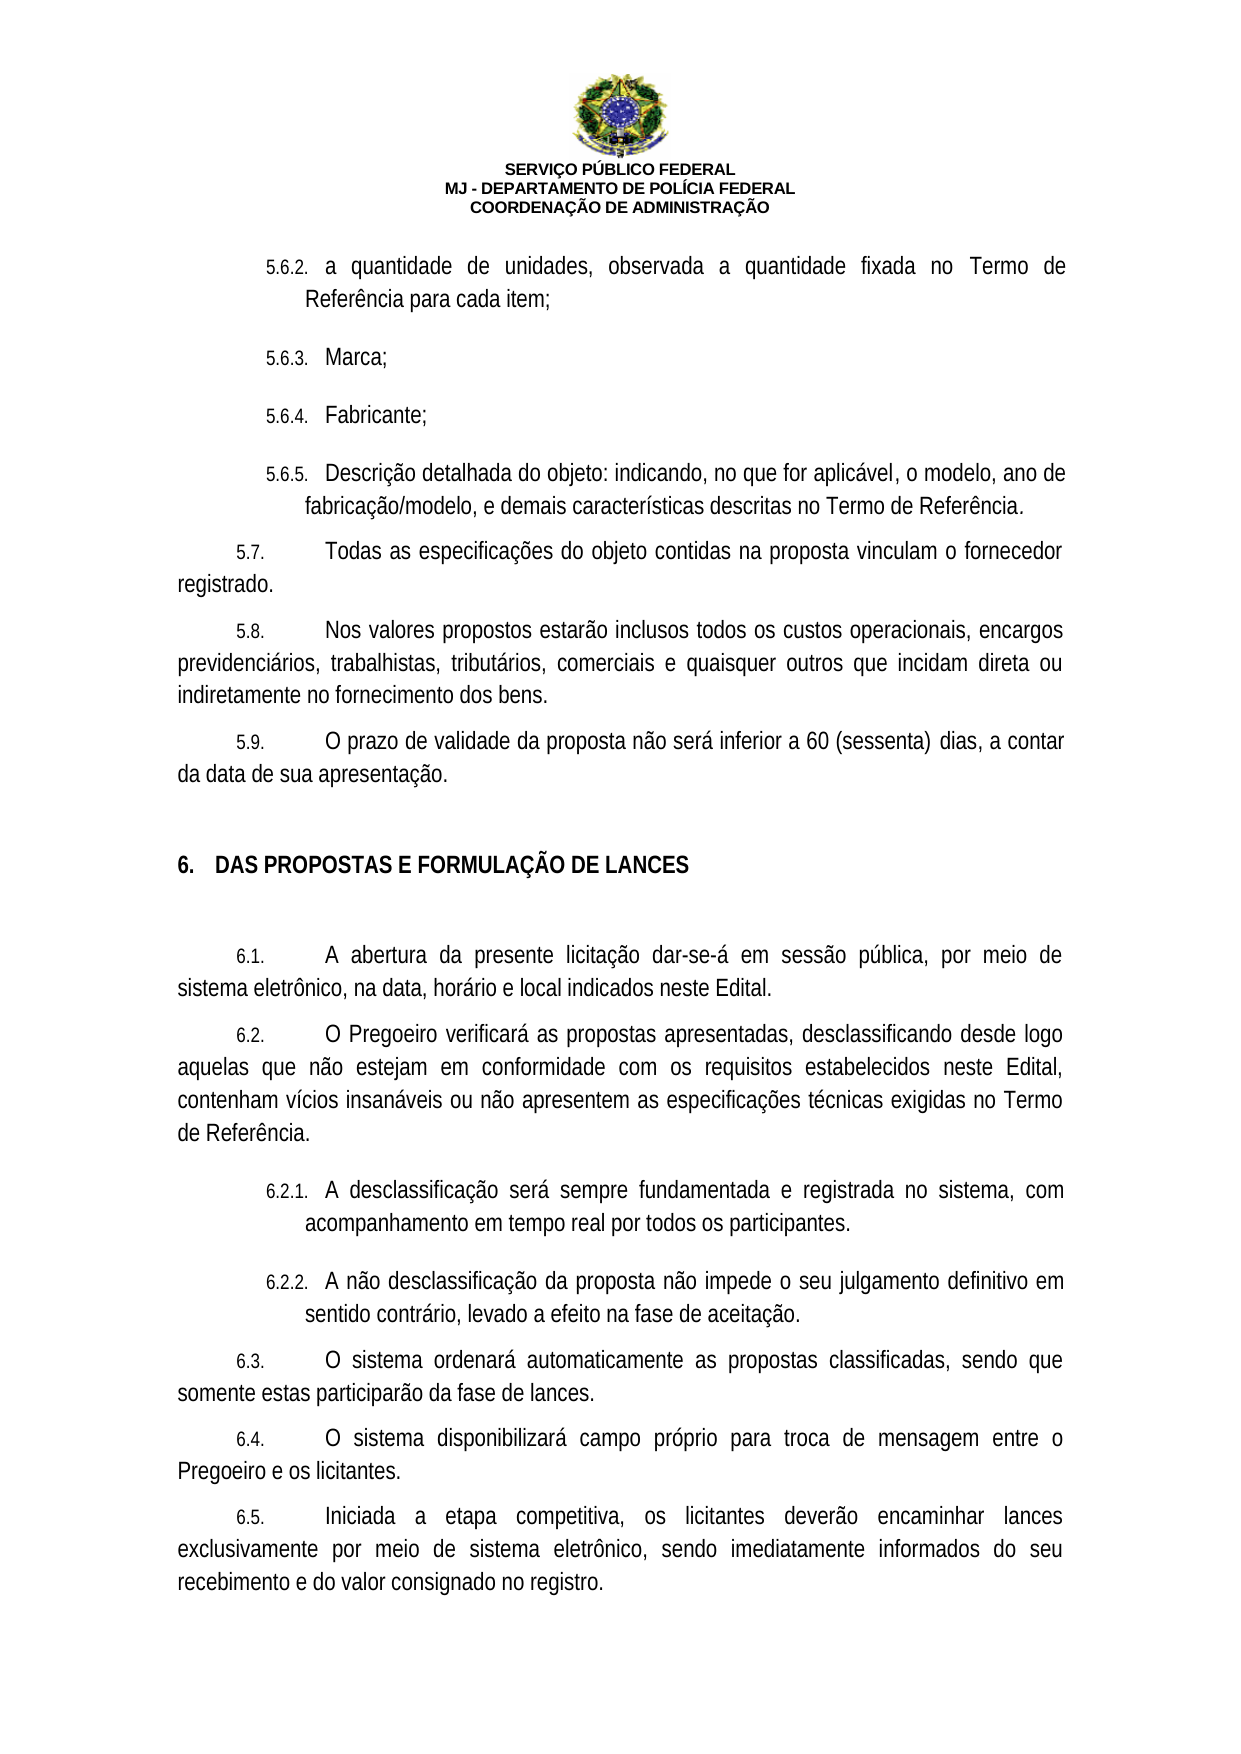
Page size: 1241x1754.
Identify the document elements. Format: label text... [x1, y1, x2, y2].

list Todas as especificações do objeto contidas na proposta vinculam o fornecedor registrado. [177, 536, 1064, 598]
list Nos valores propostos estarão inclusos todos os custos operacionais, encargos previdenciários, trabalhistas, tributários, comerciais e quaisquer outros que incidam direta ou indiretamente no fornecimento dos bens. [177, 614, 1064, 709]
list O prazo de validade da proposta não será inferior a 60 (sessenta) dias, a contar da data de sua apresentação. [177, 726, 1064, 787]
list A desclassificação será sempre fundamentada e registrada no sistema, com acompanhamento em tempo real por todos os participantes. [266, 1175, 1066, 1237]
list DAS PROPOSTAS E FORMULAÇÃO DE LANCES [177, 849, 1064, 878]
list Marca; [266, 342, 1066, 371]
list O Pregoeiro verificará as propostas apresentadas, desclassificando desde logo aquelas que não estejam em conformidade com os requisitos estabelecidos neste Edital, contenham vícios insanáveis ou não apresentem as especificações técnicas exigidas no Termo de Referência. [177, 1019, 1064, 1146]
list O sistema disponibilizará campo próprio para troca de mensagem entre o Pregoeiro e os licitantes. [177, 1423, 1064, 1484]
list O sistema ordenará automaticamente as propostas classificadas, sendo que somente estas participarão da fase de lances. [177, 1344, 1064, 1406]
list Iniciada a etapa competitiva, os licitantes deverão encaminhar lances exclusivamente por meio de sistema eletrônico, sendo imediatamente informados do seu recebimento e do valor consignado no registro. [177, 1501, 1064, 1596]
list A abertura da presente licitação dar-se-á em sessão pública, por meio de sistema eletrônico, na data, horário e local indicados neste Edital. [177, 940, 1064, 1002]
list Fabricante; [266, 400, 1066, 429]
list Descrição detalhada do objeto: indicando, no que for aplicável, o modelo, ano de fabricação/modelo, e demais características descritas no Termo de Referência. [266, 458, 1066, 519]
list A não desclassificação da proposta não impede o seu julgamento definitivo em sentido contrário, levado a efeito na fase de aceitação. [266, 1266, 1066, 1328]
list a quantidade de unidades, observada a quantidade fixada no Termo de Referência para cada item; [266, 251, 1066, 313]
